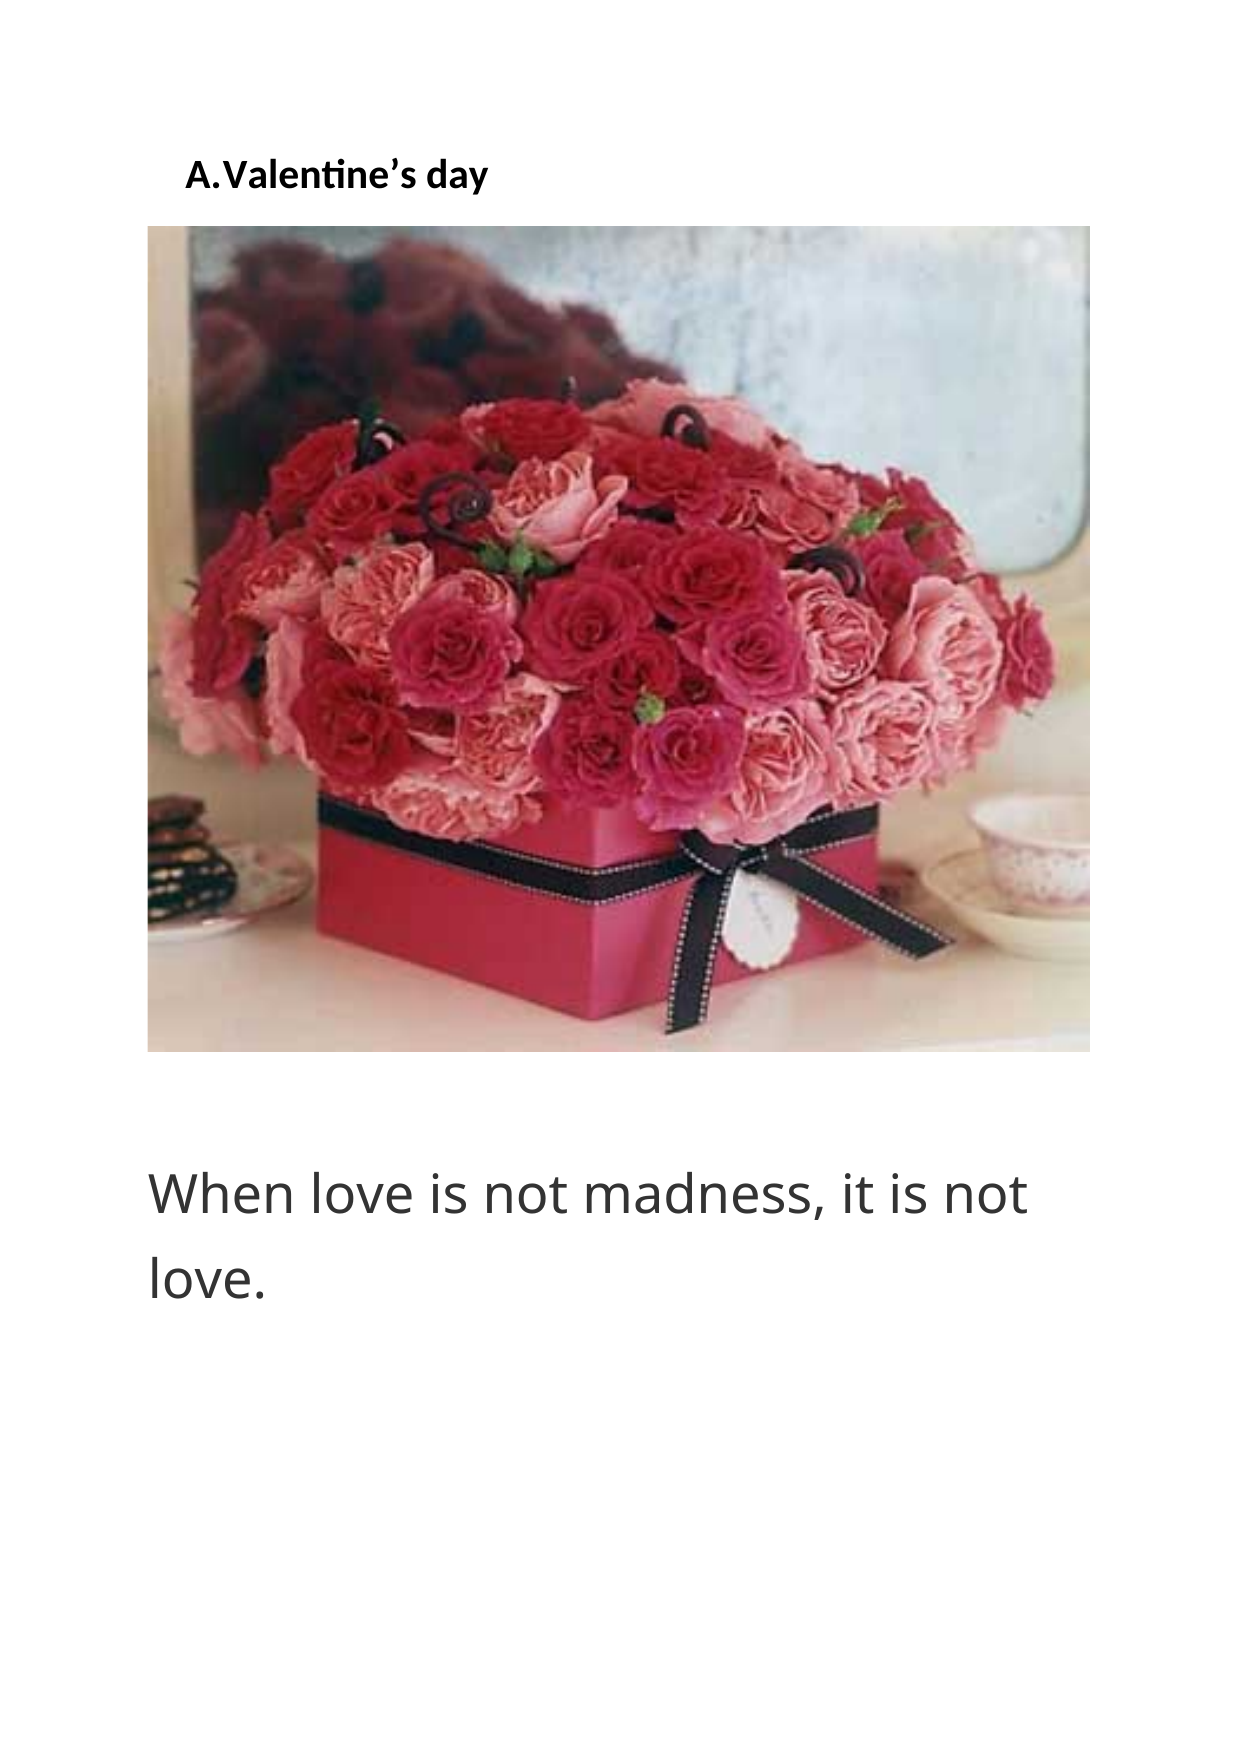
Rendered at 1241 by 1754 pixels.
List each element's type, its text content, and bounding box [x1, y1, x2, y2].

list Valentine’s day [185, 148, 1093, 198]
picture [147, 226, 1090, 1052]
text When love is not madness, it is not love. [148, 1156, 1093, 1314]
